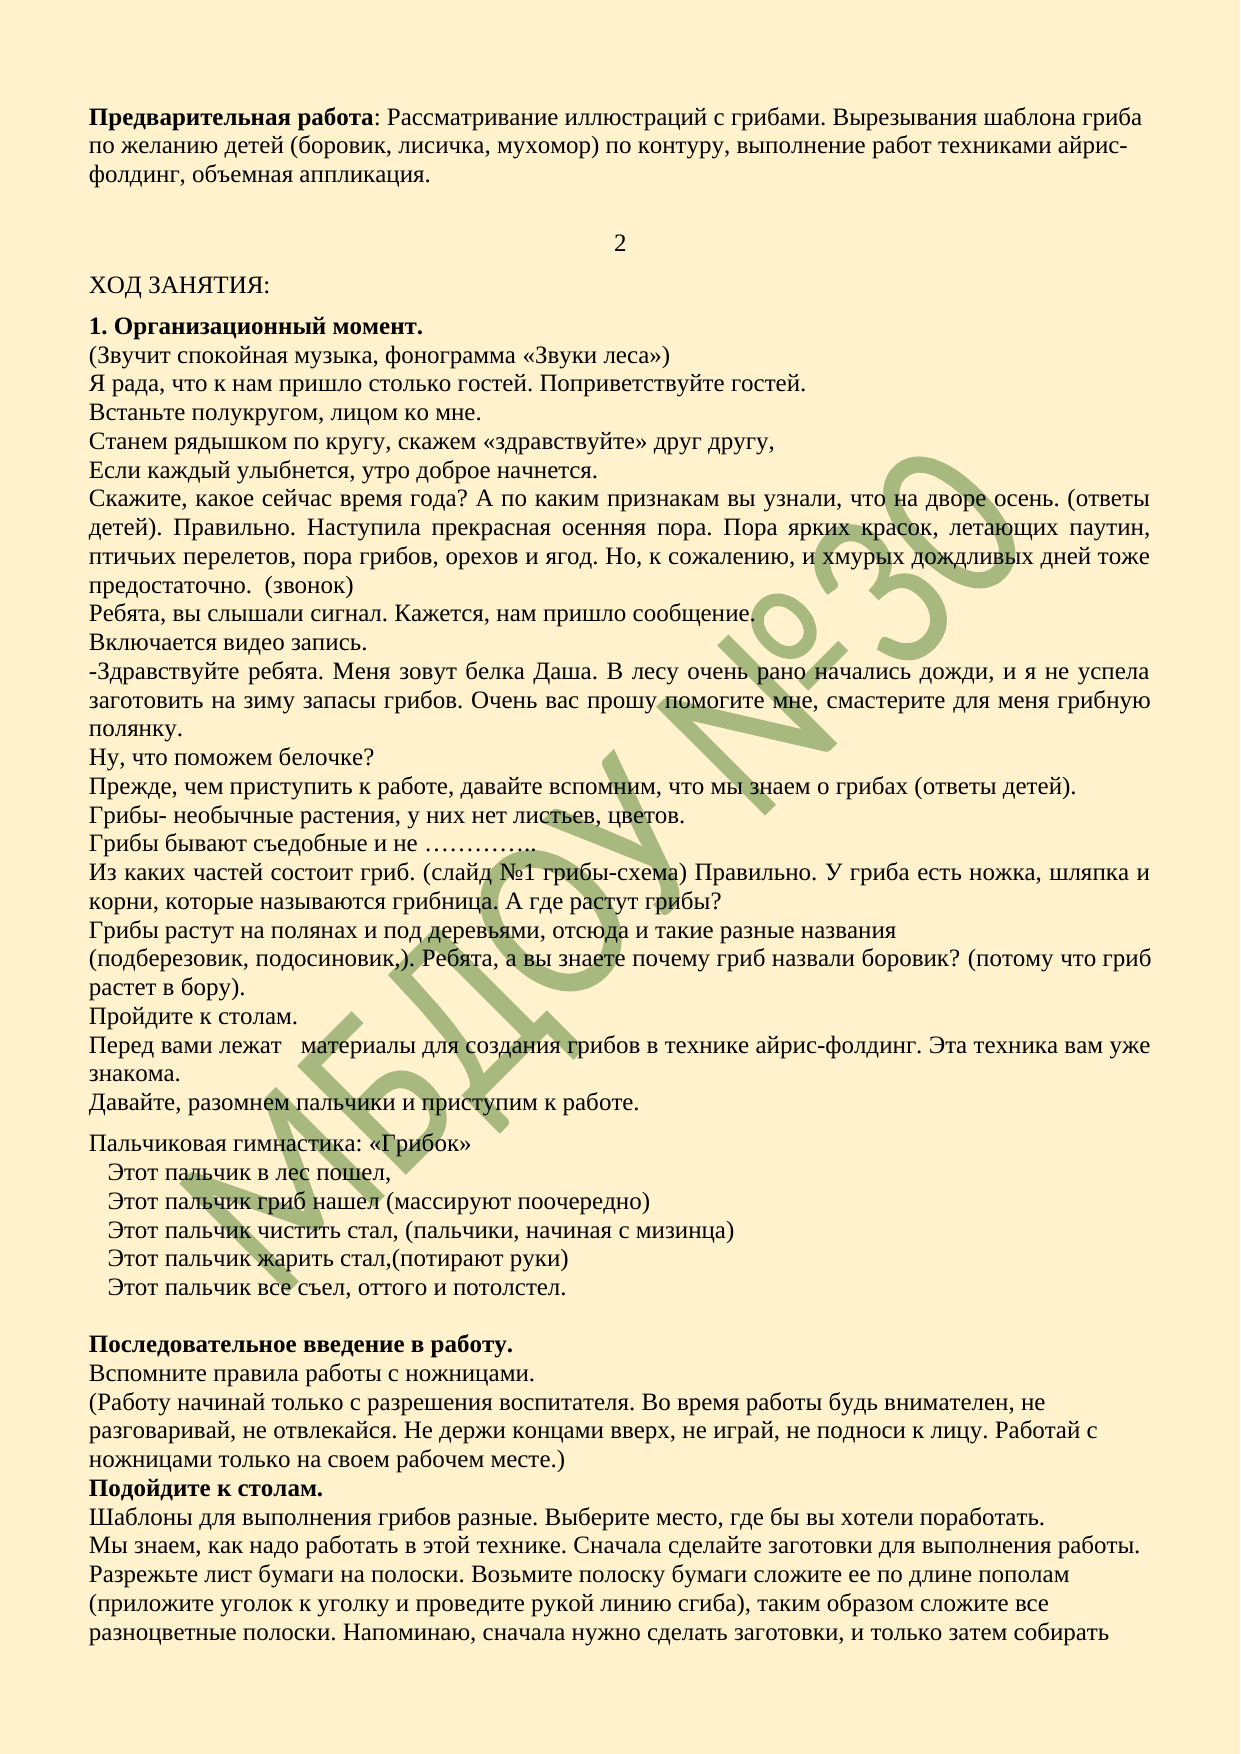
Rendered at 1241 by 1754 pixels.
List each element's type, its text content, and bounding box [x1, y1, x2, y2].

text Грибы- необычные растения, у них нет листьев, цветов. [89, 800, 1152, 828]
text Вспомните правила работы с ножницами. [89, 1358, 1152, 1387]
text Этот пальчик жарить стал,(потирают руки) [89, 1243, 1152, 1272]
text Прежде, чем приступить к работе, давайте вспомним, что мы знаем о грибах (ответы детей). [89, 771, 1152, 800]
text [89, 1530, 1152, 1645]
text (подберезовик, подосиновик,). Ребята, а вы знаете почему гриб назвали боровик? (потому что гриб растет в бору). [89, 943, 1152, 1001]
text 2 [89, 228, 1152, 257]
text Включается видео запись. [89, 627, 1152, 656]
text Скажите, какое сейчас время года? А по каким признакам вы узнали, что на дворе осень. (ответы детей). Правильно. Наступила прекрасная осенняя пора. Пора ярких красок, летающих паутин, птичьих перелетов, пора грибов, орехов и ягод. Но, к сожалению, и хмурых дождливых дней тоже предостаточно. (звонок) [89, 483, 1152, 598]
text Станем рядышком по кругу, скажем «здравствуйте» друг другу, [89, 426, 1152, 455]
text Пальчиковая гимнастика: «Грибок» [89, 1128, 1152, 1157]
text ХОД ЗАНЯТИЯ: [89, 270, 1152, 298]
text Встаньте полукругом, лицом ко мне. [89, 397, 1152, 426]
text -Здравствуйте ребята. Меня зовут белка Даша. В лесу очень рано начались дожди, и я не успела заготовить на зиму запасы грибов. Очень вас прошу помогите мне, смастерите для меня грибную полянку. [89, 656, 1152, 742]
text Шаблоны для выполнения грибов разные. Выберите место, где бы вы хотели поработать. [89, 1502, 1152, 1530]
text Этот пальчик все съел, оттого и потолстел. [89, 1272, 1152, 1301]
text Из каких частей состоит гриб. (слайд №1 грибы-схема) Правильно. У гриба есть ножка, шляпка и корни, которые называются грибница. А где растут грибы? [89, 857, 1152, 915]
text Если каждый улыбнется, утро доброе начнется. [89, 455, 1152, 483]
text Этот пальчик гриб нашел (массируют поочередно) [89, 1186, 1152, 1215]
text (Работу начинай только с разрешения воспитателя. Во время работы будь внимателен, не разговаривай, не отвлекайся. Не держи концами вверх, не играй, не подноси к лицу. Работай с ножницами только на своем рабочем месте.) [89, 1387, 1152, 1473]
text Этот пальчик чистить стал, (пальчики, начиная с мизинца) [89, 1215, 1152, 1243]
text Я рада, что к нам пришло столько гостей. Поприветствуйте гостей. [89, 368, 1152, 397]
text Пройдите к столам. [89, 1001, 1152, 1030]
text Этот пальчик в лес пошел, [89, 1157, 1152, 1186]
text Последовательное введение в работу. [89, 1329, 1152, 1358]
text Перед вами лежат материалы для создания грибов в технике айрис-фолдинг. Эта техника вам уже знакома. [89, 1030, 1152, 1087]
text Ребята, вы слышали сигнал. Кажется, нам пришло сообщение. [89, 598, 1152, 627]
text 1. Организационный момент. (Звучит спокойная музыка, фонограмма «Звуки леса») [89, 311, 1152, 368]
text Предварительная работа: Рассматривание иллюстраций с грибами. Вырезывания шаблона гриба по желанию детей (боровик, лисичка, мухомор) по контуру, выполнение работ техниками айрис-фолдинг, объемная аппликация. [89, 102, 1152, 188]
text Грибы бывают съедобные и не ………….. [89, 828, 1152, 857]
text Ну, что поможем белочке? [89, 742, 1152, 771]
text Подойдите к столам. [89, 1473, 1152, 1502]
text Давайте, разомнем пальчики и приступим к работе. [89, 1087, 1152, 1116]
text Грибы растут на полянах и под деревьями, отсюда и такие разные названия [89, 915, 1152, 943]
